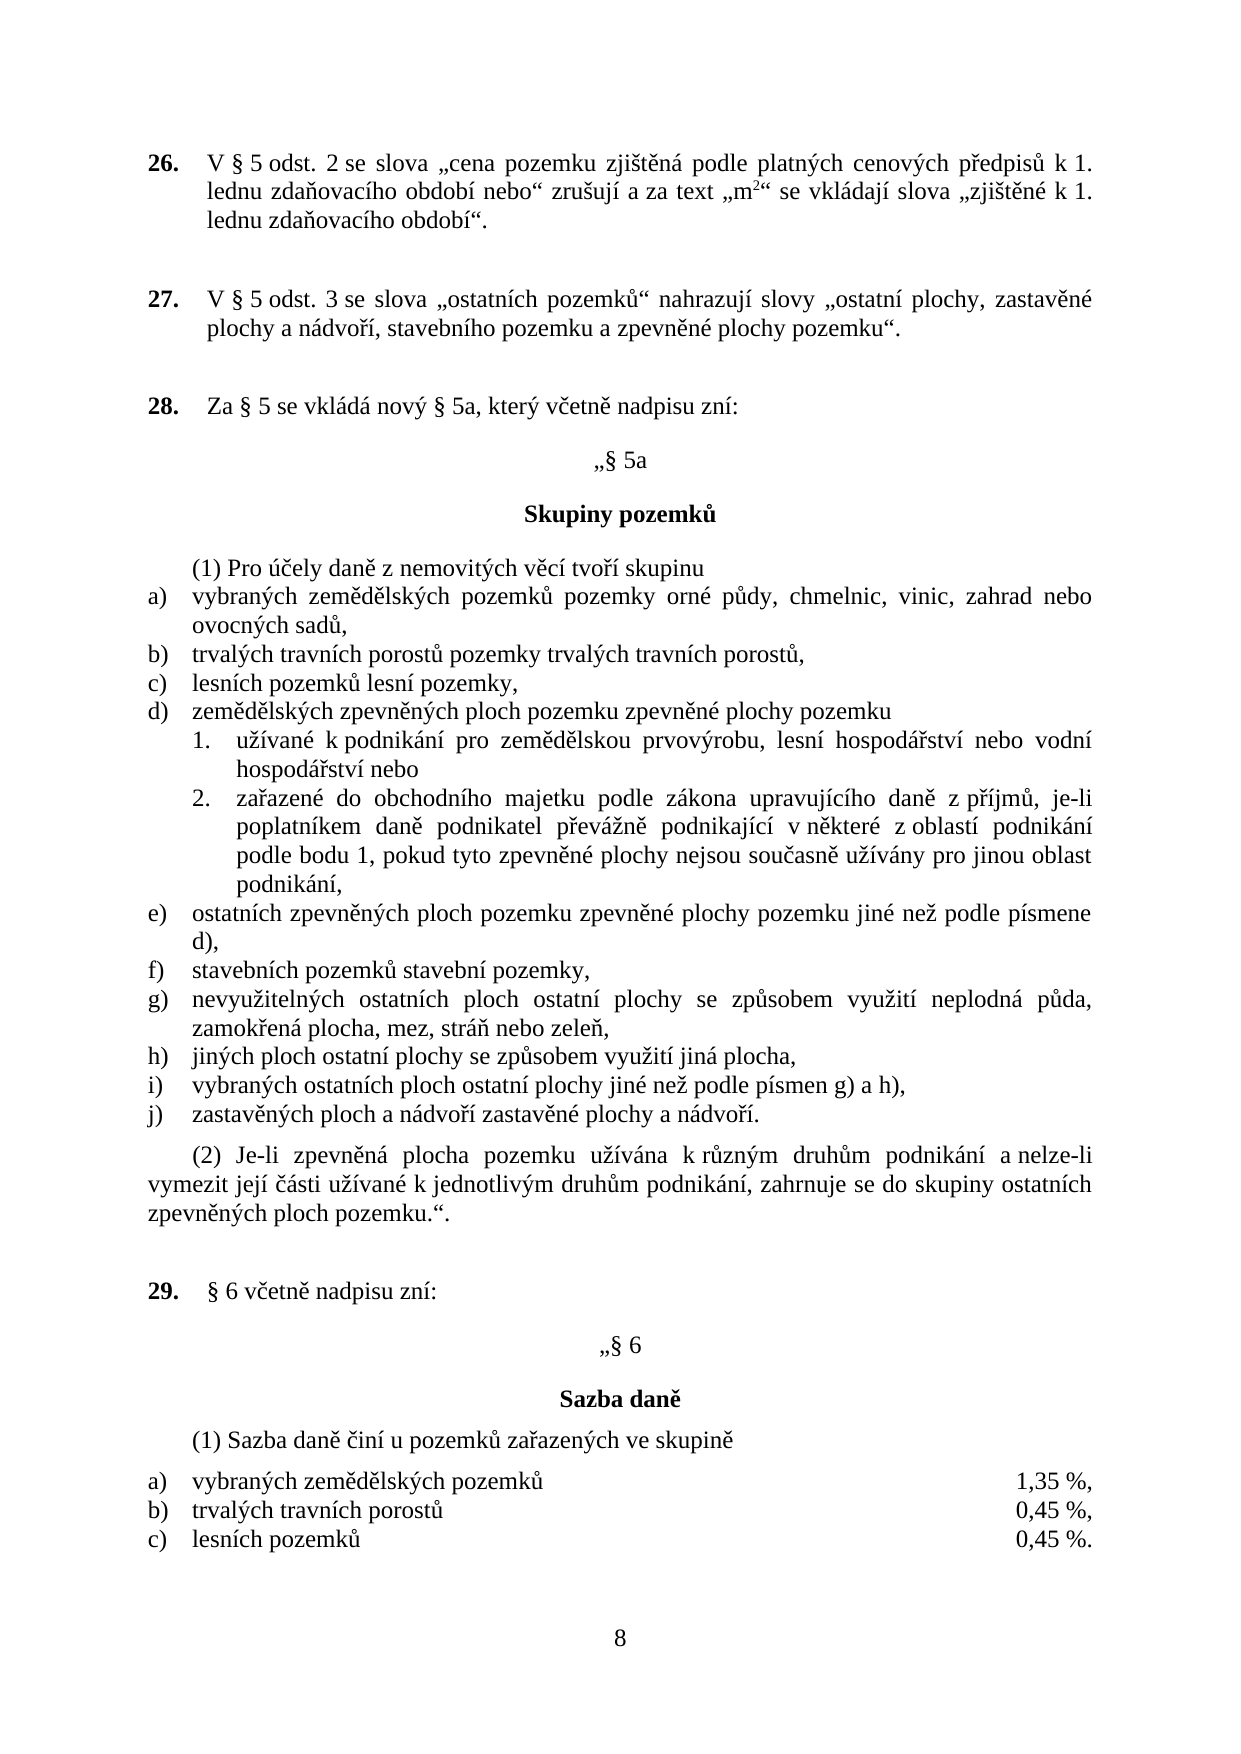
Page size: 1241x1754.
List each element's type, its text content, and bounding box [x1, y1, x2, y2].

text 2. zařazené do obchodního majetku podle zákona upravujícího daně z příjmů, je-li poplatníkem daně podnikatel převážně podnikající v některé z oblastí podnikání podle bodu 1, pokud tyto zpevněné plochy nejsou současně užívány pro jinou oblast podnikání, [192, 783, 1093, 898]
text a) vybraných zemědělských pozemků pozemky orné půdy, chmelnic, vinic, zahrad nebo ovocných sadů, [148, 581, 1093, 639]
text c) lesních pozemků lesní pozemky, [148, 668, 1093, 696]
text Sazba daně [148, 1384, 1093, 1413]
text (1) Pro účely daně z nemovitých věcí tvoří skupinu [148, 553, 1093, 581]
text (1) Sazba daně činí u pozemků zařazených ve skupině [148, 1425, 1093, 1454]
text Skupiny pozemků [148, 499, 1093, 528]
text g) nevyužitelných ostatních ploch ostatní plochy se způsobem využití neplodná půda, zamokřená plocha, mez, stráň nebo zeleň, [148, 984, 1093, 1041]
list Za § 5 se vkládá nový § 5a, který včetně nadpisu zní: [148, 391, 1093, 420]
list V § 5 odst. 3 se slova „ostatních pozemků“ nahrazují slovy „ostatní plochy, zastavěné plochy a nádvoří, stavebního pozemku a zpevněné plochy pozemku“. [148, 284, 1093, 341]
text (2) Je-li zpevněná plocha pozemku užívána k různým druhům podnikání a nelze-li vymezit její části užívané k jednotlivým druhům podnikání, zahrnuje se do skupiny ostatních zpevněných ploch pozemku.“. [148, 1140, 1093, 1226]
text e) ostatních zpevněných ploch pozemku zpevněné plochy pozemku jiné než podle písmene d), [148, 898, 1093, 955]
text j) zastavěných ploch a nádvoří zastavěné plochy a nádvoří. [148, 1099, 1093, 1128]
text c) lesních pozemků 0,45 %. [148, 1524, 1093, 1553]
text „§ 6 [148, 1330, 1093, 1359]
text b) trvalých travních porostů pozemky trvalých travních porostů, [148, 639, 1093, 668]
list § 6 včetně nadpisu zní: [148, 1276, 1093, 1305]
text i) vybraných ostatních ploch ostatní plochy jiné než podle písmen g) a h), [148, 1070, 1093, 1099]
text a) vybraných zemědělských pozemků 1,35 %, [148, 1466, 1093, 1495]
text f) stavebních pozemků stavební pozemky, [148, 955, 1093, 984]
list V § 5 odst. 2 se slova „cena pozemku zjištěná podle platných cenových předpisů k 1. lednu zdaňovacího období nebo“ zrušují a za text „m2“ se vkládají slova „zjištěné k 1. lednu zdaňovacího období“. [148, 148, 1093, 234]
text h) jiných ploch ostatní plochy se způsobem využití jiná plocha, [148, 1041, 1093, 1070]
text „§ 5a [148, 445, 1093, 474]
text b) trvalých travních porostů 0,45 %, [148, 1495, 1093, 1524]
text 1. užívané k podnikání pro zemědělskou prvovýrobu, lesní hospodářství nebo vodní hospodářství nebo [192, 725, 1093, 783]
text d) zemědělských zpevněných ploch pozemku zpevněné plochy pozemku [148, 696, 1093, 725]
